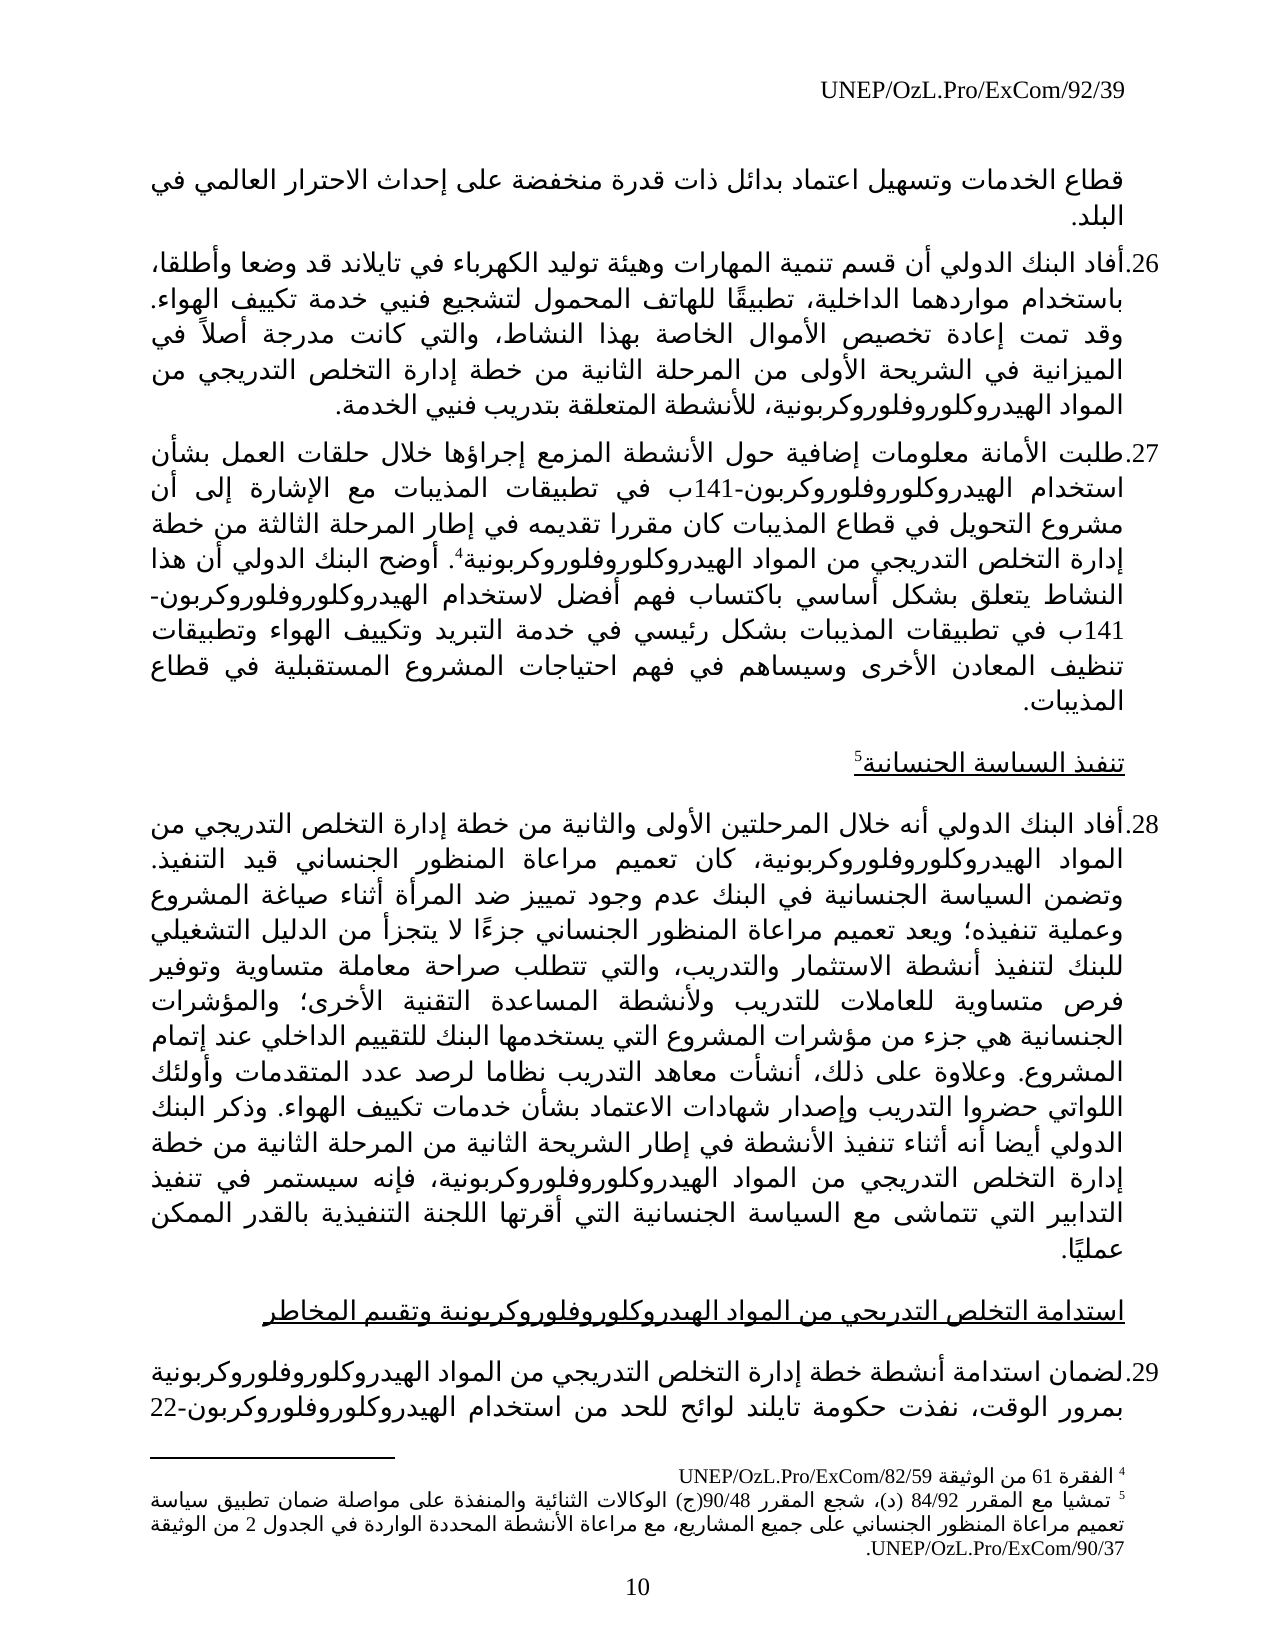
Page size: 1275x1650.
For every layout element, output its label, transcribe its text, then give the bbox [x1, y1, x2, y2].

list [150, 161, 1125, 232]
list أفاد البنك الدولي أن قسم تنمية المهارات وهيئة توليد الكهرباء في تايلاند قد وضعا وأطلقا، باستخدام مواردهما الداخلية، تطبيقًا للهاتف المحمول لتشجيع فنيي خدمة تكييف الهواء. وقد تمت إعادة تخصيص الأموال الخاصة بهذا النشاط، والتي كانت مدرجة أصلاً في الميزانية في الشريحة الأولى من المرحلة الثانية من خطة إدارة التخلص التدريجي من المواد الهيدروكلوروفلوروكربونية، للأنشطة المتعلقة بتدريب فنيي الخدمة. [150, 244, 1125, 422]
list طلبت الأمانة معلومات إضافية حول الأنشطة المزمع إجراؤها خلال حلقات العمل بشأن استخدام الهيدروكلوروفلوروكربون-141ب في تطبيقات المذيبات مع الإشارة إلى أن مشروع التحويل في قطاع المذيبات كان مقررا تقديمه في إطار المرحلة الثالثة من خطة إدارة التخلص التدريجي من المواد الهيدروكلوروفلوروكربونية. أوضح البنك الدولي أن هذا النشاط يتعلق بشكل أساسي باكتساب فهم أفضل لاستخدام الهيدروكلوروفلوروكربون-141ب في تطبيقات المذيبات بشكل رئيسي في خدمة التبريد وتكييف الهواء وتطبيقات تنظيف المعادن الأخرى وسيساهم في فهم احتياجات المشروع المستقبلية في قطاع المذيبات. [150, 434, 1125, 717]
list أفاد البنك الدولي أنه خلال المرحلتين الأولى والثانية من خطة إدارة التخلص التدريجي من المواد الهيدروكلوروفلوروكربونية، كان تعميم مراعاة المنظور الجنساني قيد التنفيذ. وتضمن السياسة الجنسانية في البنك عدم وجود تمييز ضد المرأة أثناء صياغة المشروع وعملية تنفيذه؛ ويعد تعميم مراعاة المنظور الجنساني جزءًا لا يتجزأ من الدليل التشغيلي للبنك لتنفيذ أنشطة الاستثمار والتدريب، والتي تتطلب صراحة معاملة متساوية وتوفير فرص متساوية للعاملات للتدريب ولأنشطة المساعدة التقنية الأخرى؛ والمؤشرات الجنسانية هي جزء من مؤشرات المشروع التي يستخدمها البنك للتقييم الداخلي عند إتمام المشروع. وعلاوة على ذلك، أنشأت معاهد التدريب نظاما لرصد عدد المتقدمات وأولئك اللواتي حضروا التدريب وإصدار شهادات الاعتماد بشأن خدمات تكييف الهواء. وذكر البنك الدولي أيضا أنه أثناء تنفيذ الأنشطة في إطار الشريحة الثانية من المرحلة الثانية من خطة إدارة التخلص التدريجي من المواد الهيدروكلوروفلوروكربونية، فإنه سيستمر في تنفيذ التدابير التي تتماشى مع السياسة الجنسانية التي أقرتها اللجنة التنفيذية بالقدر الممكن عمليًا. [150, 805, 1125, 1265]
text استدامة التخلص التدريجي من المواد الهيدروكلوروفلوروكربونية وتقييم المخاطر [150, 1290, 1125, 1328]
text تنفيذ السياسة الجنسانية [150, 742, 1125, 780]
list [150, 1353, 1125, 1424]
